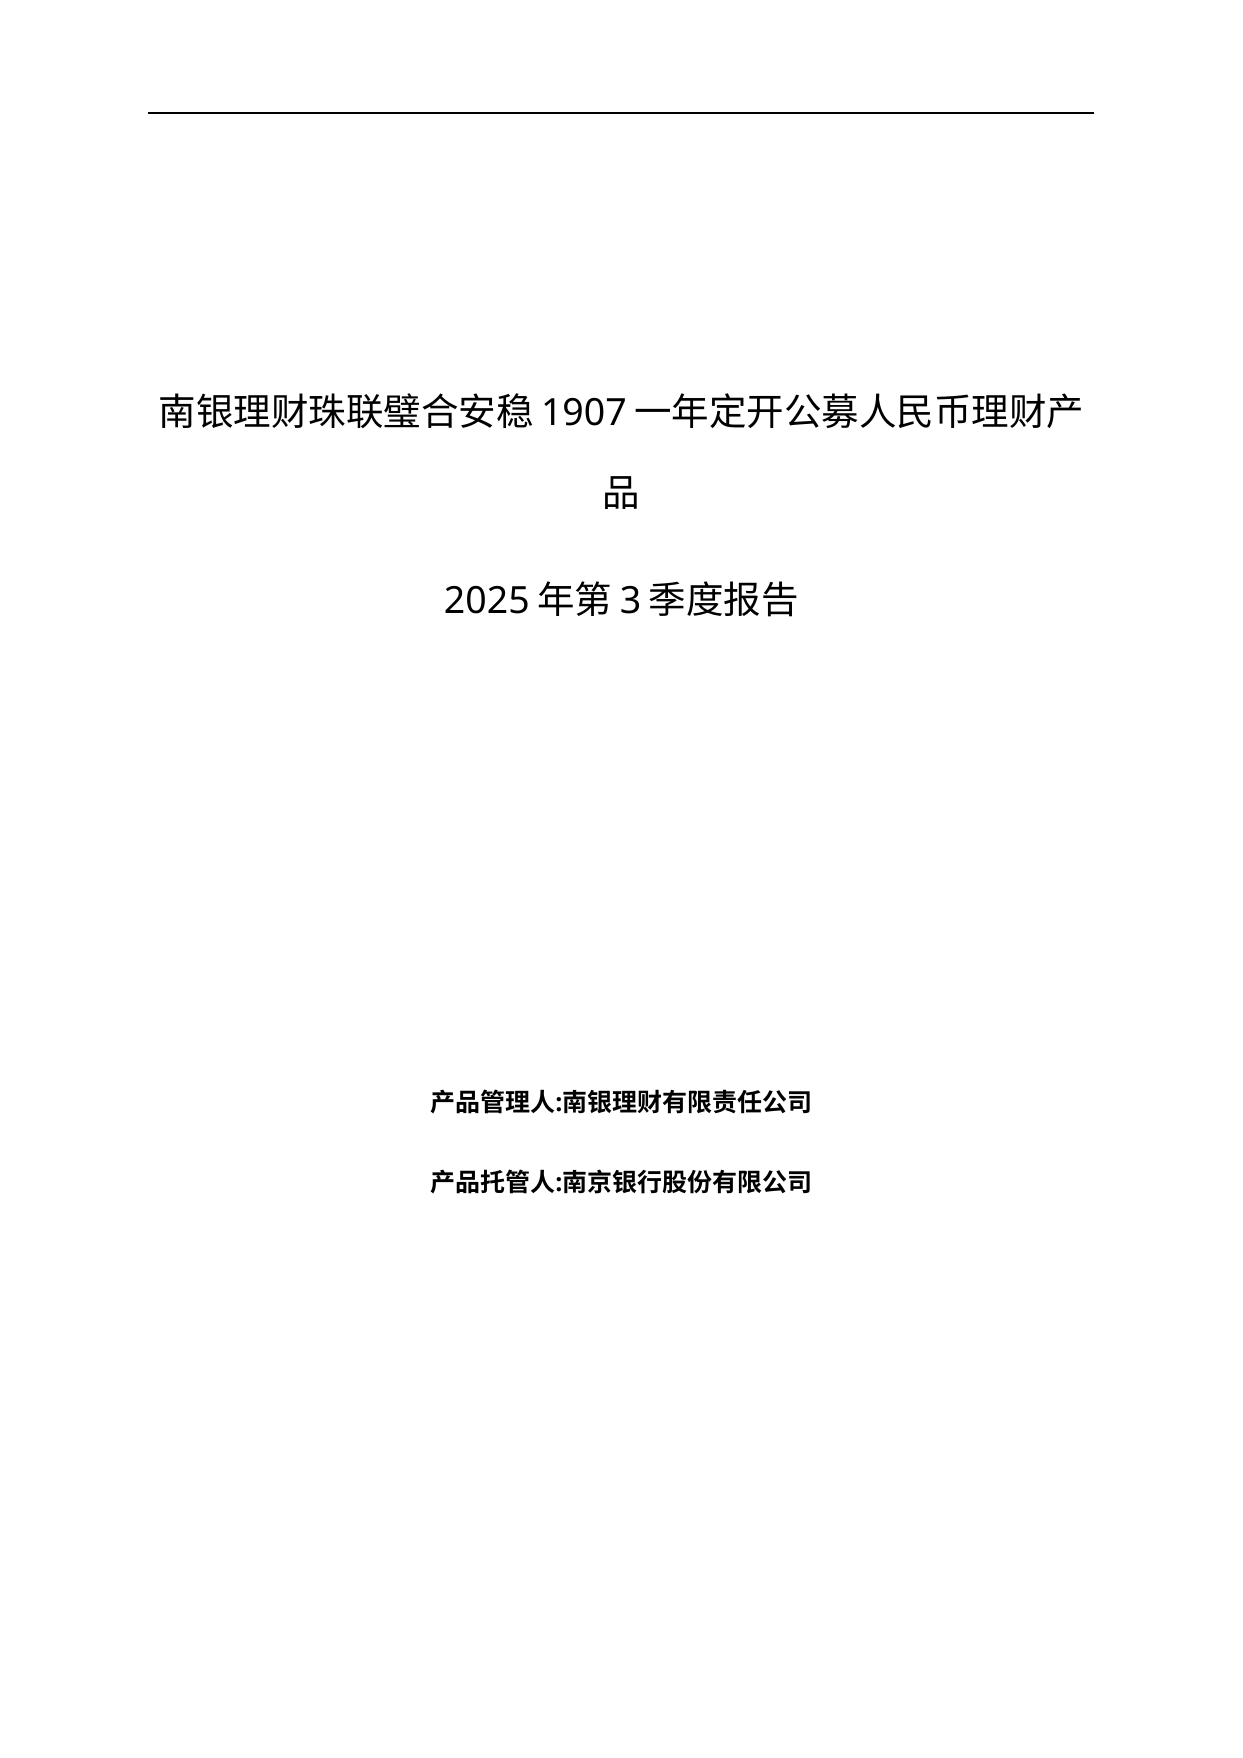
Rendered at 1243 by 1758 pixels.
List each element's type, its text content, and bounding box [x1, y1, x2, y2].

text 产品管理人:南银理财有限责任公司 [148, 1083, 1094, 1119]
text 南银理财珠联璧合安稳1907一年定开公募人民币理财产品 [148, 382, 1094, 518]
text 产品托管人:南京银行股份有限公司 [148, 1162, 1094, 1198]
text 2025年第3季度报告 [148, 570, 1094, 624]
